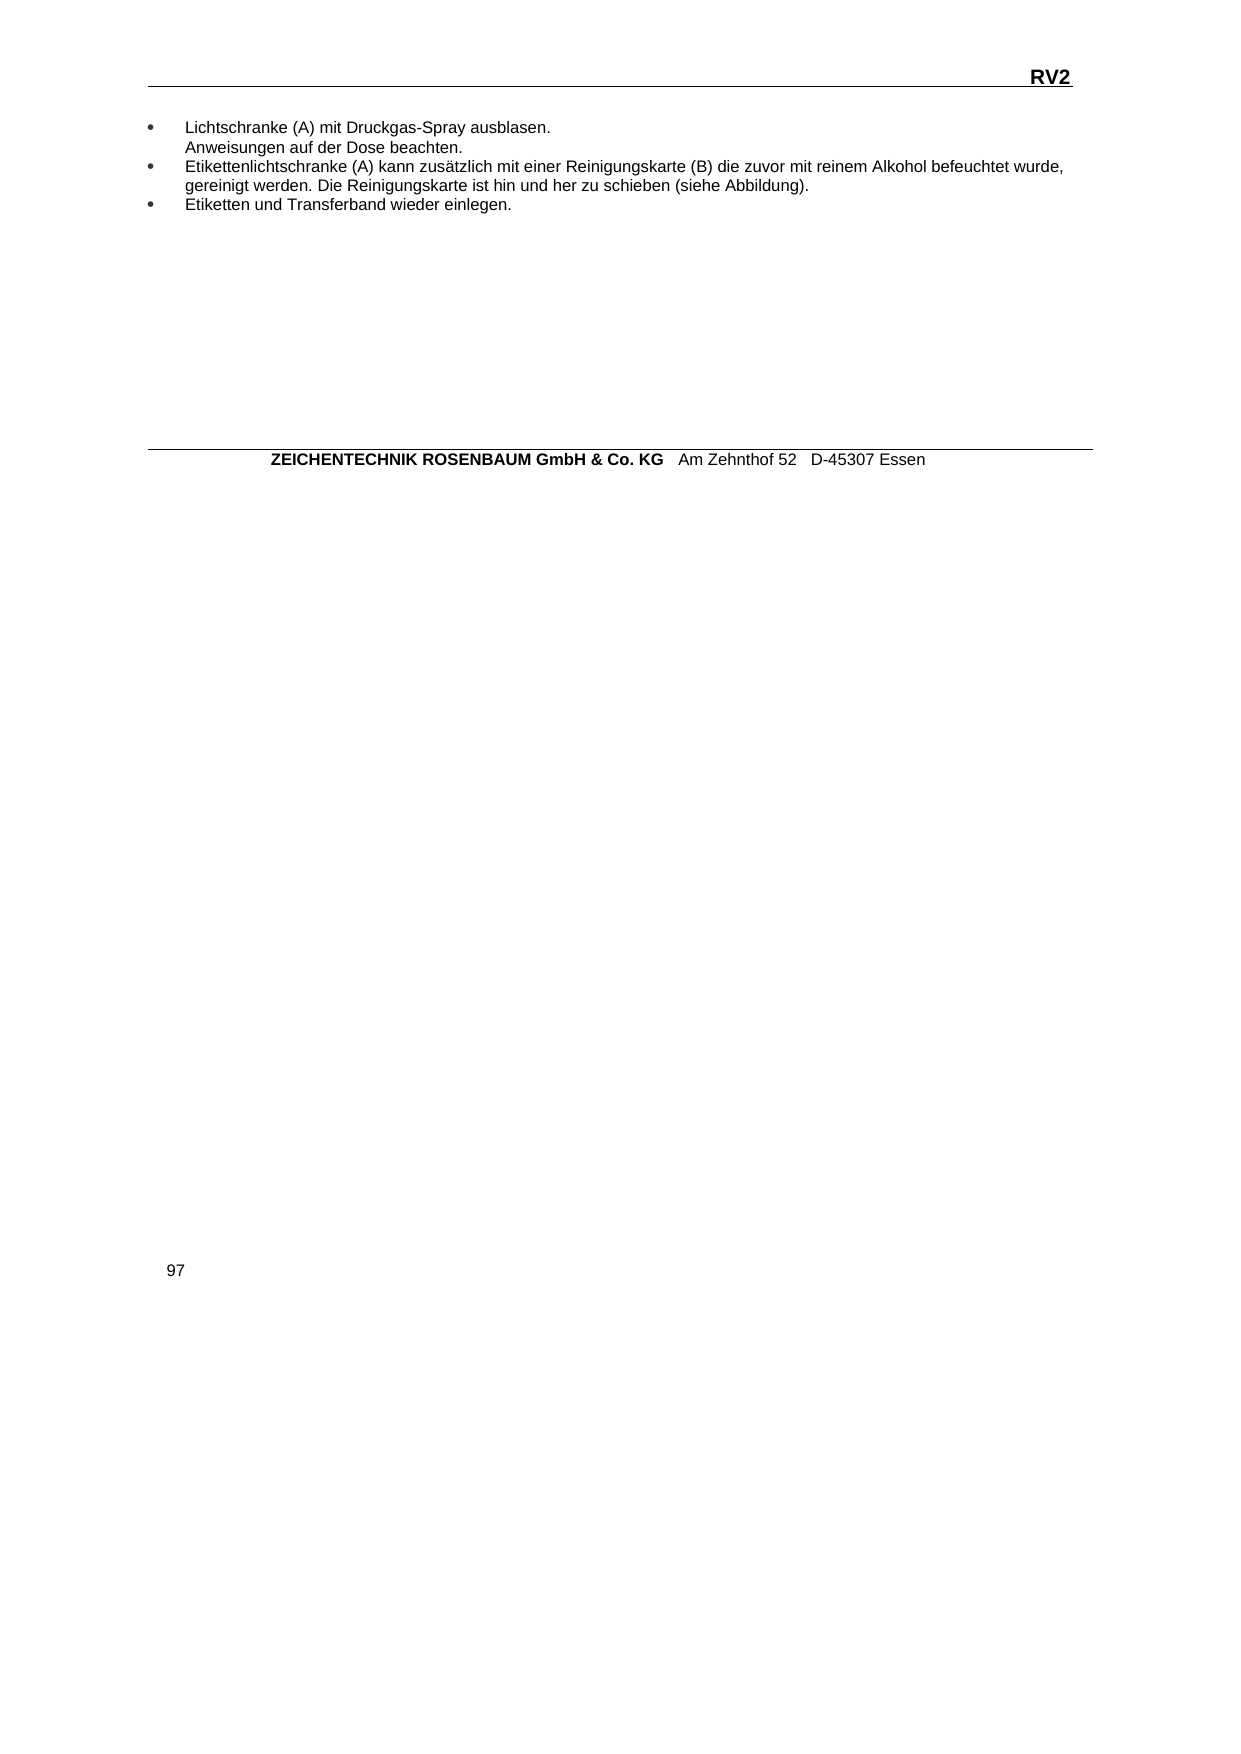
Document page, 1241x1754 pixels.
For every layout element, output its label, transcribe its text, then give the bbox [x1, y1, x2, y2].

text Etikettenlichtschranke (A) kann zusätzlich mit einer Reinigungskarte (B) die zuvor mit reinem Alkohol befeuchtet wurde, gereinigt werden. Die Reinigungskarte ist hin und her zu schieben (siehe Abbildung). [148, 157, 1092, 195]
text Lichtschranke (A) mit Druckgas-Spray ausblasen. Anweisungen auf der Dose beachten. [148, 118, 1092, 157]
text Etiketten und Transferband wieder einlegen. [148, 195, 1092, 214]
